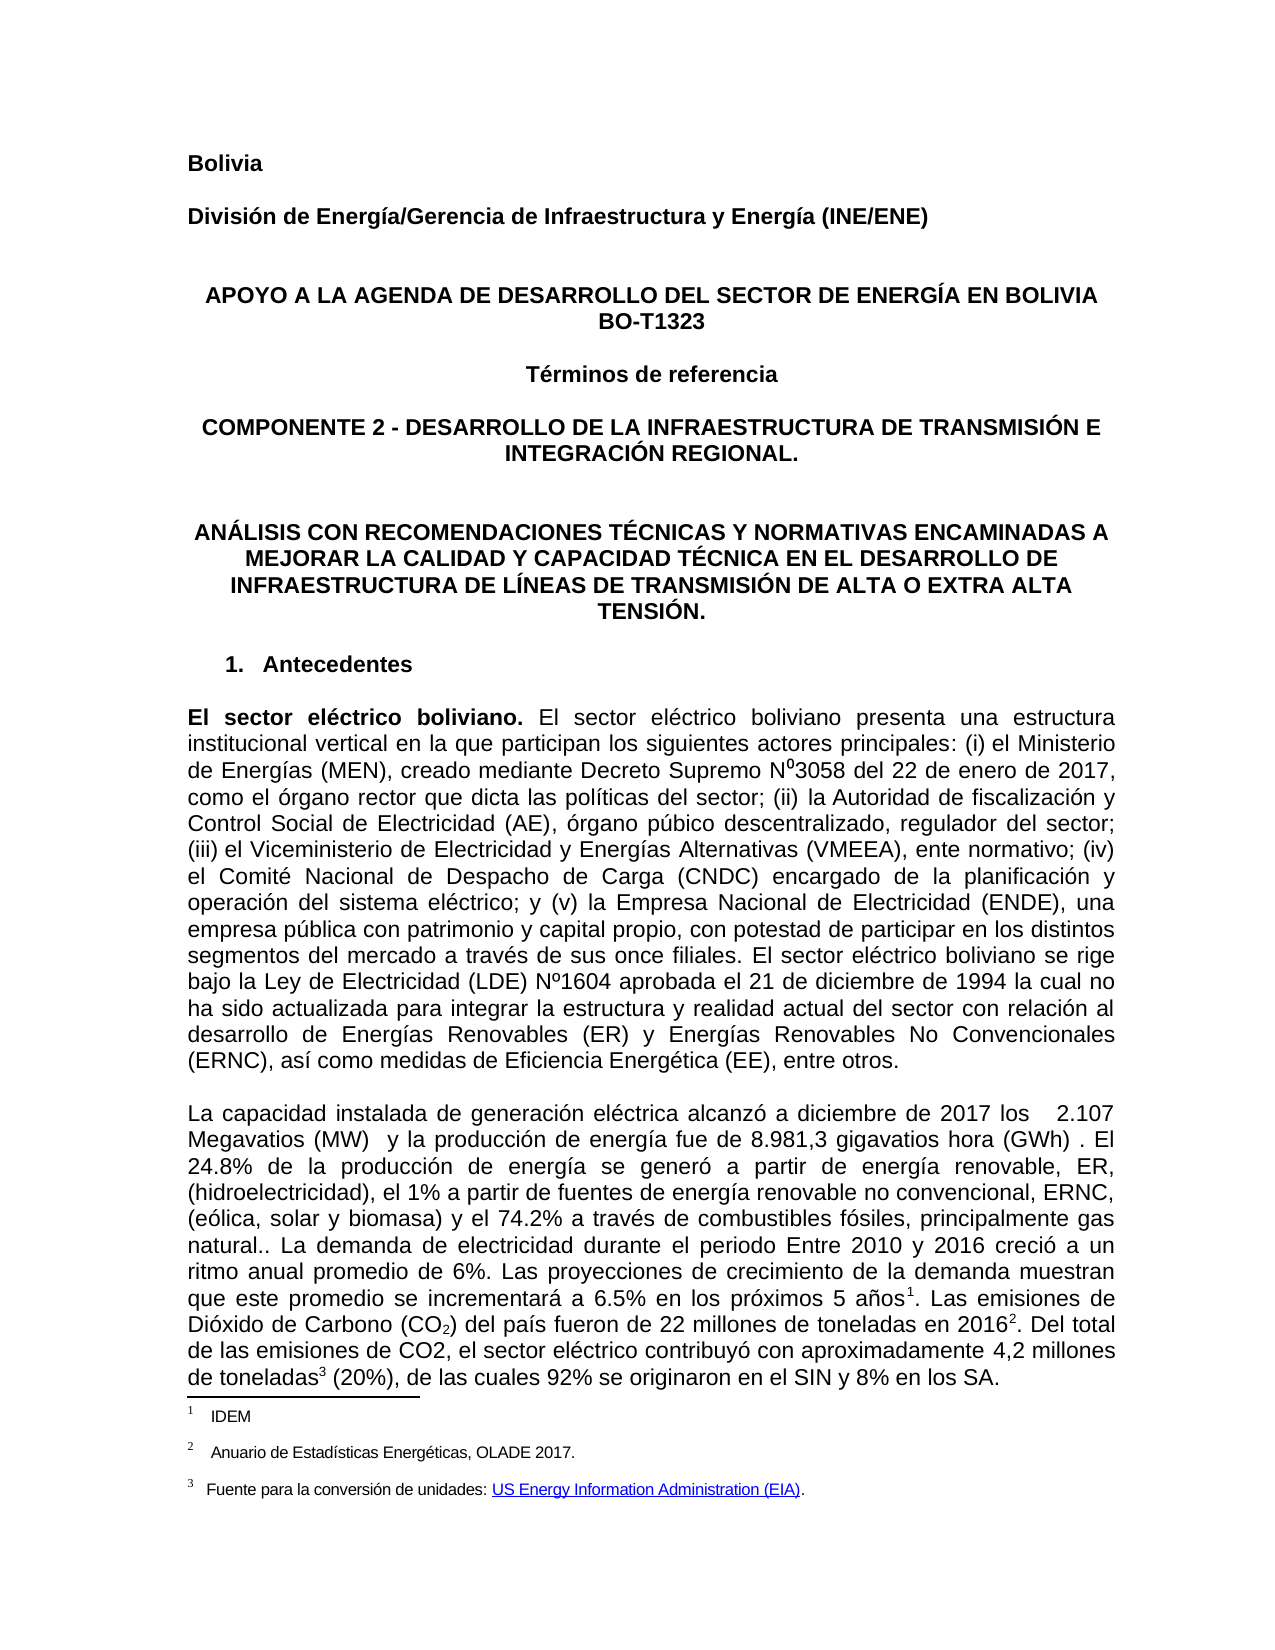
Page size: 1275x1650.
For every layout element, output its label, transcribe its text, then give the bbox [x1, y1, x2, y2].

text COMPONENTE 2 - DESARROLLO DE LA INFRAESTRUCTURA DE TRANSMISIÓN E INTEGRACIÓN REGIONAL. [187, 413, 1116, 466]
text La capacidad instalada de generación eléctrica alcanzó a diciembre de 2017 los 2.107 Megavatios (MW) y la producción de energía fue de 8.981,3 gigavatios hora (GWh) . El 24.8% de la producción de energía se generó a partir de energía renovable, ER, (hidroelectricidad), el 1% a partir de fuentes de energía renovable no convencional, ERNC, (eólica, solar y biomasa) y el 74.2% a través de combustibles fósiles, principalmente gas natural.. La demanda de electricidad durante el periodo Entre 2010 y 2016 creció a un ritmo anual promedio de 6%. Las proyecciones de crecimiento de la demanda muestran que este promedio se incrementará a 6.5% en los próximos 5 años. Las emisiones de Dióxido de Carbono (CO2) del país fueron de 22 millones de toneladas en 2016. Del total de las emisiones de CO2, el sector eléctrico contribuyó con aproximadamente 4,2 millones de toneladas (20%), de las cuales 92% se originaron en el SIN y 8% en los SA. [187, 1100, 1116, 1390]
text Términos de referencia [187, 361, 1116, 387]
text ANÁLISIS CON RECOMENDACIONES TÉCNICAS Y NORMATIVAS ENCAMINADAS A MEJORAR LA CALIDAD Y CAPACIDAD TÉCNICA EN EL DESARROLLO DE INFRAESTRUCTURA DE LÍNEAS DE TRANSMISIÓN DE ALTA O EXTRA ALTA TENSIÓN. [187, 519, 1116, 624]
list Antecedentes [225, 651, 1116, 677]
text Bolivia [187, 150, 1116, 176]
text BO-T1323 [187, 308, 1116, 334]
text APOYO A LA AGENDA DE DESARROLLO DEL SECTOR DE ENERGÍA EN BOLIVIA [187, 282, 1116, 308]
text División de Energía/Gerencia de Infraestructura y Energía (INE/ENE) [187, 203, 1116, 229]
text El sector eléctrico boliviano. El sector eléctrico boliviano presenta una estructura institucional vertical en la que participan los siguientes actores principales: (i) el Ministerio de Energías (MEN), creado mediante Decreto Supremo N⁰3058 del 22 de enero de 2017, como el órgano rector que dicta las políticas del sector; (ii) la Autoridad de fiscalización y Control Social de Electricidad (AE), órgano púbico descentralizado, regulador del sector; (iii) el Viceministerio de Electricidad y Energías Alternativas (VMEEA), ente normativo; (iv) el Comité Nacional de Despacho de Carga (CNDC) encargado de la planificación y operación del sistema eléctrico; y (v) la Empresa Nacional de Electricidad (ENDE), una empresa pública con patrimonio y capital propio, con potestad de participar en los distintos segmentos del mercado a través de sus once filiales. El sector eléctrico boliviano se rige bajo la Ley de Electricidad (LDE) Nº1604 aprobada el 21 de diciembre de 1994 la cual no ha sido actualizada para integrar la estructura y realidad actual del sector con relación al desarrollo de Energías Renovables (ER) y Energías Renovables No Convencionales (ERNC), así como medidas de Eficiencia Energética (EE), entre otros. [187, 703, 1116, 1074]
